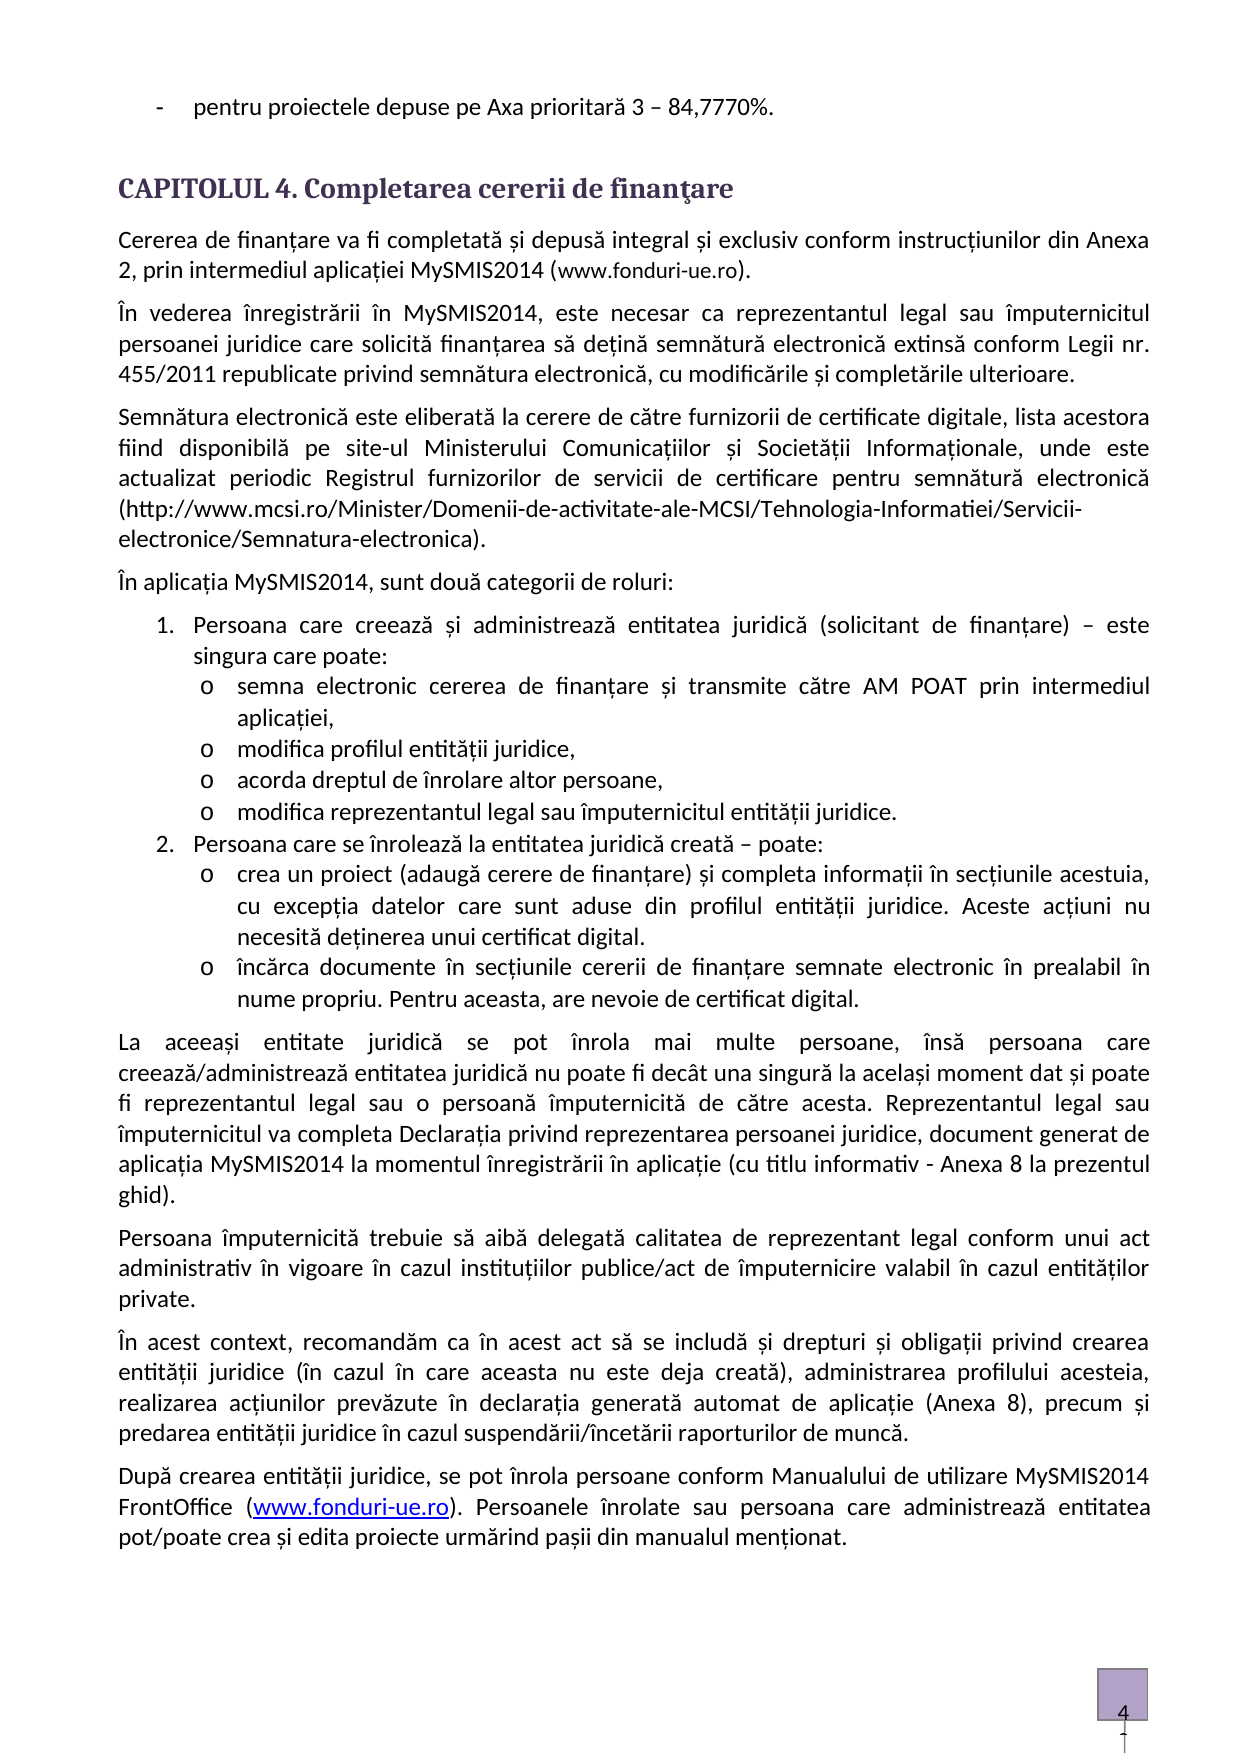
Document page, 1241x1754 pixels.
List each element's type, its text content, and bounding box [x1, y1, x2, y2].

list semna electronic cererea de finanțare și transmite către AM POAT prin intermediul aplicației, [199, 671, 1152, 733]
list încărca documente în secțiunile cererii de finanțare semnate electronic în prealabil în nume propriu. Pentru aceasta, are nevoie de certificat digital. [199, 951, 1152, 1014]
text În vederea înregistrării în MySMIS2014, este necesar ca reprezentantul legal sau împuternicitul persoanei juridice care solicită finanţarea să dețină semnătură electronică extinsă conform Legii nr. 455/2011 republicate privind semnătura electronică, cu modificările și completările ulterioare. [118, 297, 1152, 389]
subtitle CAPITOLUL 4. Completarea cererii de finanţare [118, 173, 1152, 206]
list crea un proiect (adaugă cerere de finanțare) și completa informații în secțiunile acestuia, cu excepția datelor care sunt aduse din profilul entității juridice. Aceste acțiuni nu necesită deținerea unui certificat digital. [199, 859, 1152, 951]
text Semnătura electronică este eliberată la cerere de către furnizorii de certificate digitale, lista acestora fiind disponibilă pe site-ul Ministerului Comunicațiilor și Societății Informaționale, unde este actualizat periodic Registrul furnizorilor de servicii de certificare pentru semnătură electronică (http://www.mcsi.ro/Minister/Domenii-de-activitate-ale-MCSI/Tehnologia-Informatiei/Servicii-electronice/Semnatura-electronica). [118, 401, 1152, 554]
text După crearea entității juridice, se pot înrola persoane conform Manualului de utilizare MySMIS2014 FrontOffice (www.fonduri-ue.ro). Persoanele înrolate sau persoana care administrează entitatea pot/poate crea și edita proiecte urmărind pașii din manualul menționat. [118, 1461, 1152, 1552]
text La aceeași entitate juridică se pot înrola mai multe persoane, însă persoana care creează/administrează entitatea juridică nu poate fi decât una singură la același moment dat și poate fi reprezentantul legal sau o persoană împuternicită de către acesta. Reprezentantul legal sau împuternicitul va completa Declarația privind reprezentarea persoanei juridice, document generat de aplicația MySMIS2014 la momentul înregistrării în aplicație (cu titlu informativ - Anexa 8 la prezentul ghid). [118, 1026, 1152, 1209]
list modifica profilul entității juridice, [199, 733, 1152, 764]
text Persoana împuternicită trebuie să aibă delegată calitatea de reprezentant legal conform unui act administrativ în vigoare în cazul instituțiilor publice/act de împuternicire valabil în cazul entităților private. [118, 1222, 1152, 1313]
list modifica reprezentantul legal sau împuternicitul entității juridice. [199, 796, 1152, 828]
list acorda dreptul de înrolare altor persoane, [199, 764, 1152, 796]
list Persoana care se înrolează la entitatea juridică creată – poate: [156, 828, 1152, 859]
list Persoana care creează și administrează entitatea juridică (solicitant de finanțare) – este singura care poate: [156, 609, 1152, 671]
list pentru proiectele depuse pe Axa prioritară 3 – 84,7770%. [156, 89, 1152, 123]
text Cererea de finanțare va fi completată și depusă integral și exclusiv conform instrucțiunilor din Anexa 2, prin intermediul aplicației MySMIS2014 (www.fonduri-ue.ro). [118, 224, 1152, 285]
text În acest context, recomandăm ca în acest act să se includă și drepturi și obligații privind crearea entității juridice (în cazul în care aceasta nu este deja creată), administrarea profilului acesteia, realizarea acțiunilor prevăzute în declarația generată automat de aplicație (Anexa 8), precum și predarea entității juridice în cazul suspendării/încetării raporturilor de muncă. [118, 1326, 1152, 1448]
text În aplicația MySMIS2014, sunt două categorii de roluri: [118, 566, 1152, 597]
